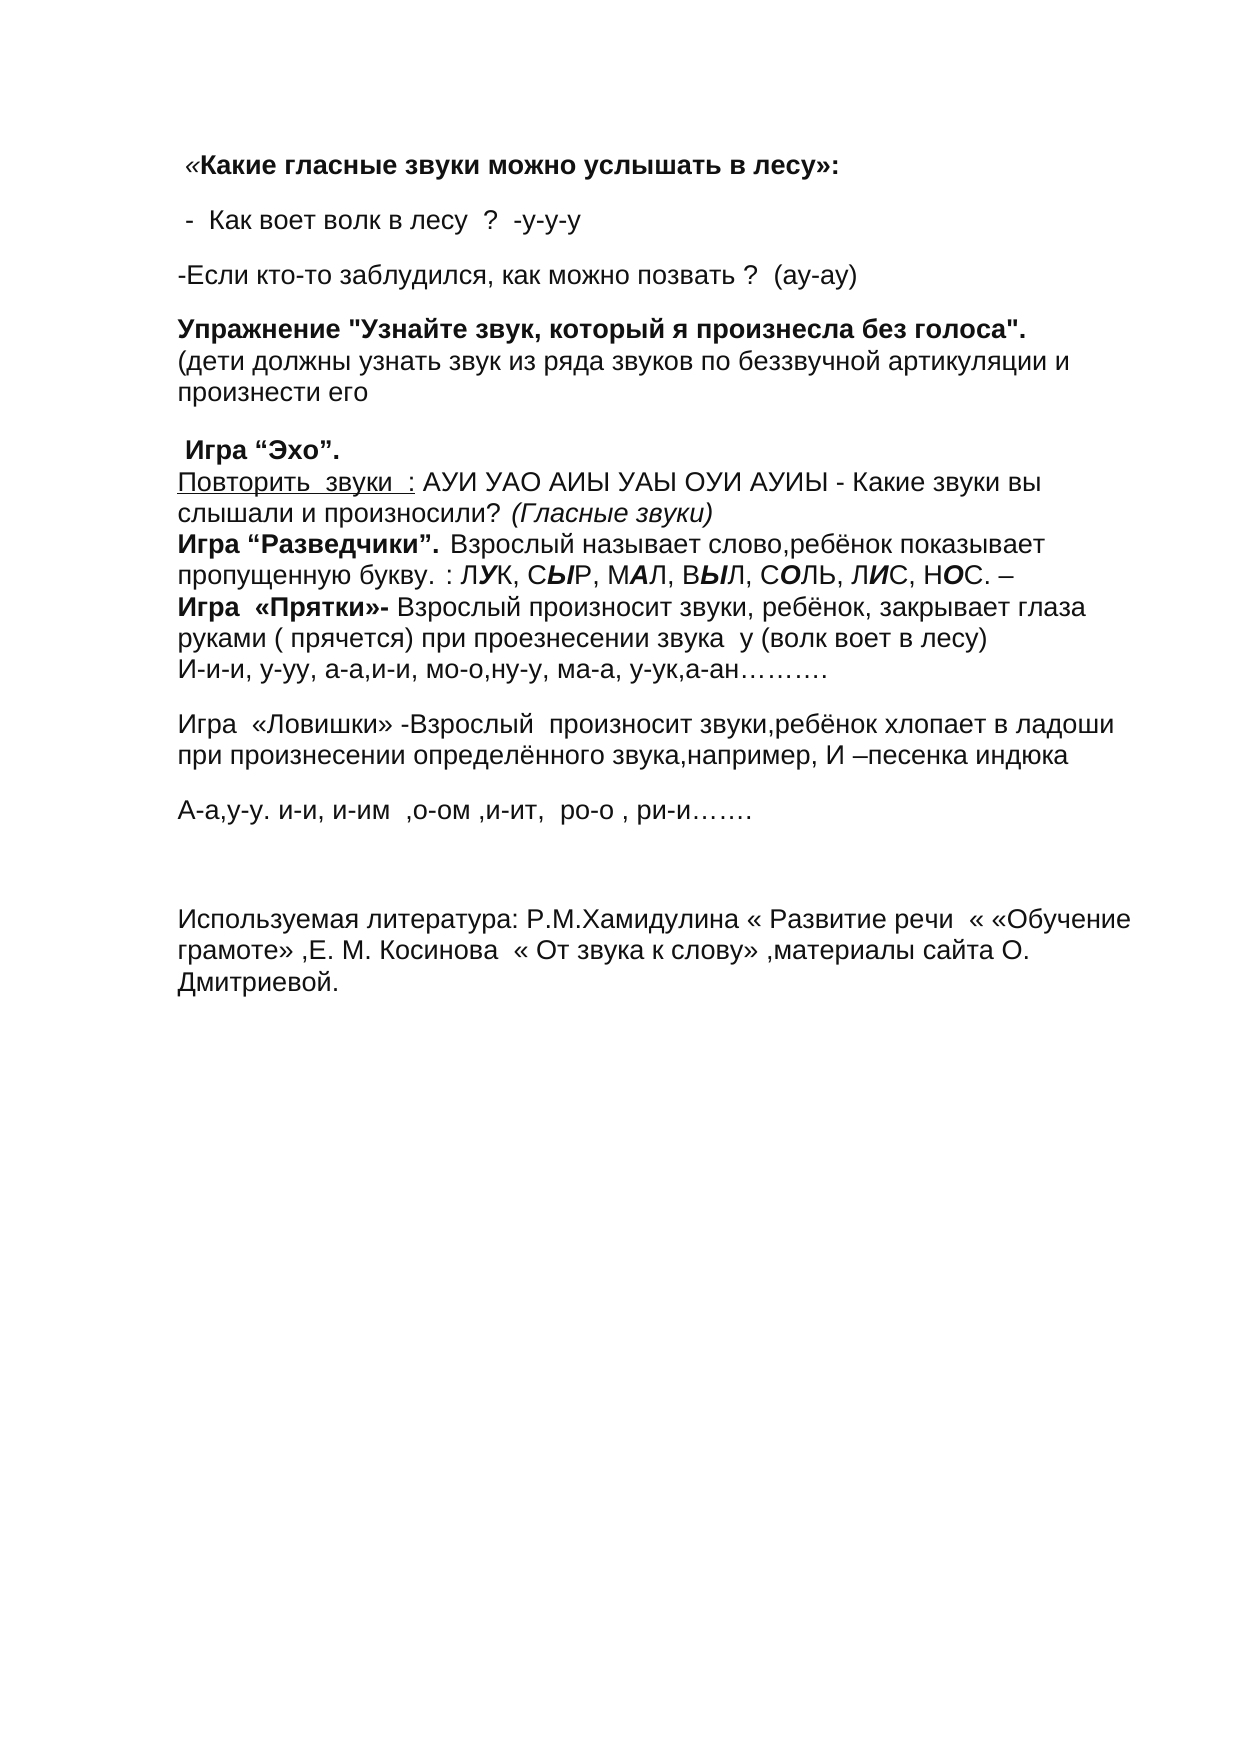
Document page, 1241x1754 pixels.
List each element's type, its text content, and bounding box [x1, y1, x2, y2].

text «Какие гласные звуки можно услышать в лесу»: [177, 149, 1152, 181]
text Игра “Разведчики”. Взрослый называет слово,ребёнок показывает пропущенную букву. : ЛУК, СЫР, МАЛ, ВЫЛ, СОЛЬ, ЛИС, НОС. – [177, 528, 1152, 591]
text А-а,у-у. и-и, и-им ,о-ом ,и-ит, ро-о , ри-и……. [177, 794, 1152, 825]
text Игра “Эхо”. [177, 434, 1152, 466]
text Повторить звуки : АУИ УАО АИЫ УАЫ ОУИ АУИЫ - Какие звуки вы слышали и произносили? (Гласные звуки) [177, 466, 1152, 528]
text Упражнение "Узнайте звук, который я произнесла без голоса". (дети должны узнать звук из ряда звуков по беззвучной артикуляции и произнести его [177, 313, 1152, 407]
text Используемая литература: Р.М.Хамидулина « Развитие речи « «Обучение грамоте» ,Е. М. Косинова « От звука к слову» ,материалы сайта О. Дмитриевой. [177, 903, 1152, 997]
text Игра «Ловишки» -Взрослый произносит звуки,ребёнок хлопает в ладоши при произнесении определённого звука,например, И –песенка индюка [177, 708, 1152, 770]
text И-и-и, у-уу, а-а,и-и, мо-о,ну-у, ма-а, у-ук,а-ан………. [177, 653, 1152, 684]
text Игра «Прятки»- Взрослый произносит звуки, ребёнок, закрывает глаза руками ( прячется) при проезнесении звука у (волк воет в лесу) [177, 591, 1152, 653]
text - Как воет волк в лесу ? -у-у-у [177, 204, 1152, 235]
text -Если кто-то заблудился, как можно позвать ? (ау-ау) [177, 259, 1152, 290]
